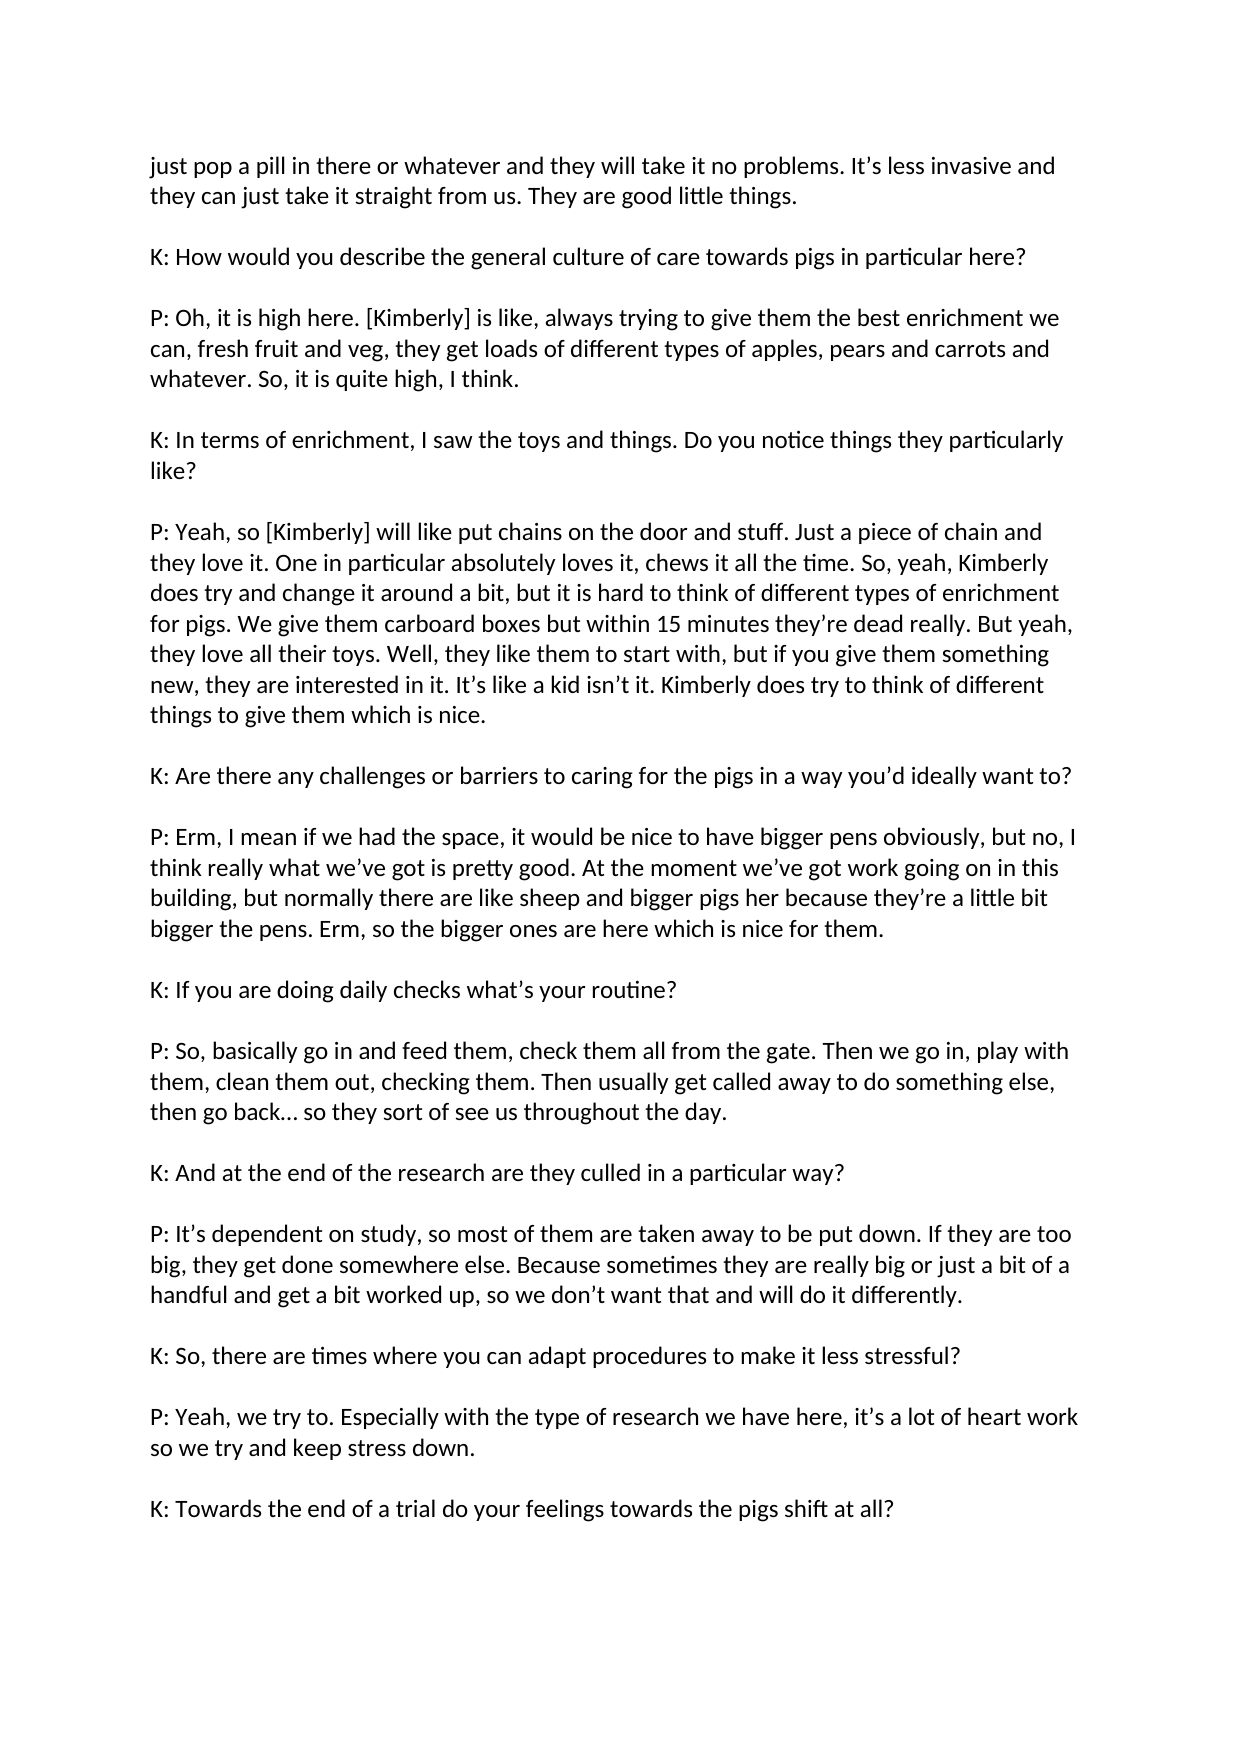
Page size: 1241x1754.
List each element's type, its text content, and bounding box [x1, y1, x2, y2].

text P: So, basically go in and feed them, check them all from the gate. Then we go in, play with them, clean them out, checking them. Then usually get called away to do something else, then go back… so they sort of see us throughout the day. [150, 1035, 1090, 1127]
text K: How would you describe the general culture of care towards pigs in particular here? [150, 242, 1090, 272]
text K: And at the end of the research are they culled in a particular way? [150, 1157, 1090, 1188]
text P: Yeah, so [Kimberly] will like put chains on the door and stuff. Just a piece of chain and they love it. One in particular absolutely loves it, chews it all the time. So, yeah, Kimberly does try and change it around a bit, but it is hard to think of different types of enrichment for pigs. We give them carboard boxes but within 15 minutes they’re dead really. But yeah, they love all their toys. Well, they like them to start with, but if you give them something new, they are interested in it. It’s like a kid isn’t it. Kimberly does try to think of different things to give them which is nice. [150, 516, 1090, 730]
text P: Yeah, we try to. Especially with the type of research we have here, it’s a lot of heart work so we try and keep stress down. [150, 1401, 1090, 1462]
text K: Are there any challenges or barriers to caring for the pigs in a way you’d ideally want to? [150, 760, 1090, 791]
text K: If you are doing daily checks what’s your routine? [150, 974, 1090, 1004]
text P: It’s dependent on study, so most of them are taken away to be put down. If they are too big, they get done somewhere else. Because sometimes they are really big or just a bit of a handful and get a bit worked up, so we don’t want that and will do it differently. [150, 1218, 1090, 1310]
text P: Erm, I mean if we had the space, it would be nice to have bigger pens obviously, but no, I think really what we’ve got is pretty good. At the moment we’ve got work going on in this building, but normally there are like sheep and bigger pigs her because they’re a little bit bigger the pens. Erm, so the bigger ones are here which is nice for them. [150, 821, 1090, 943]
text P: Oh, it is high here. [Kimberly] is like, always trying to give them the best enrichment we can, fresh fruit and veg, they get loads of different types of apples, pears and carrots and whatever. So, it is quite high, I think. [150, 303, 1090, 394]
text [150, 150, 1090, 211]
text K: So, there are times where you can adapt procedures to make it less stressful? [150, 1340, 1090, 1371]
text K: In terms of enrichment, I saw the toys and things. Do you notice things they particularly like? [150, 425, 1090, 486]
text K: Towards the end of a trial do your feelings towards the pigs shift at all? [150, 1493, 1090, 1523]
